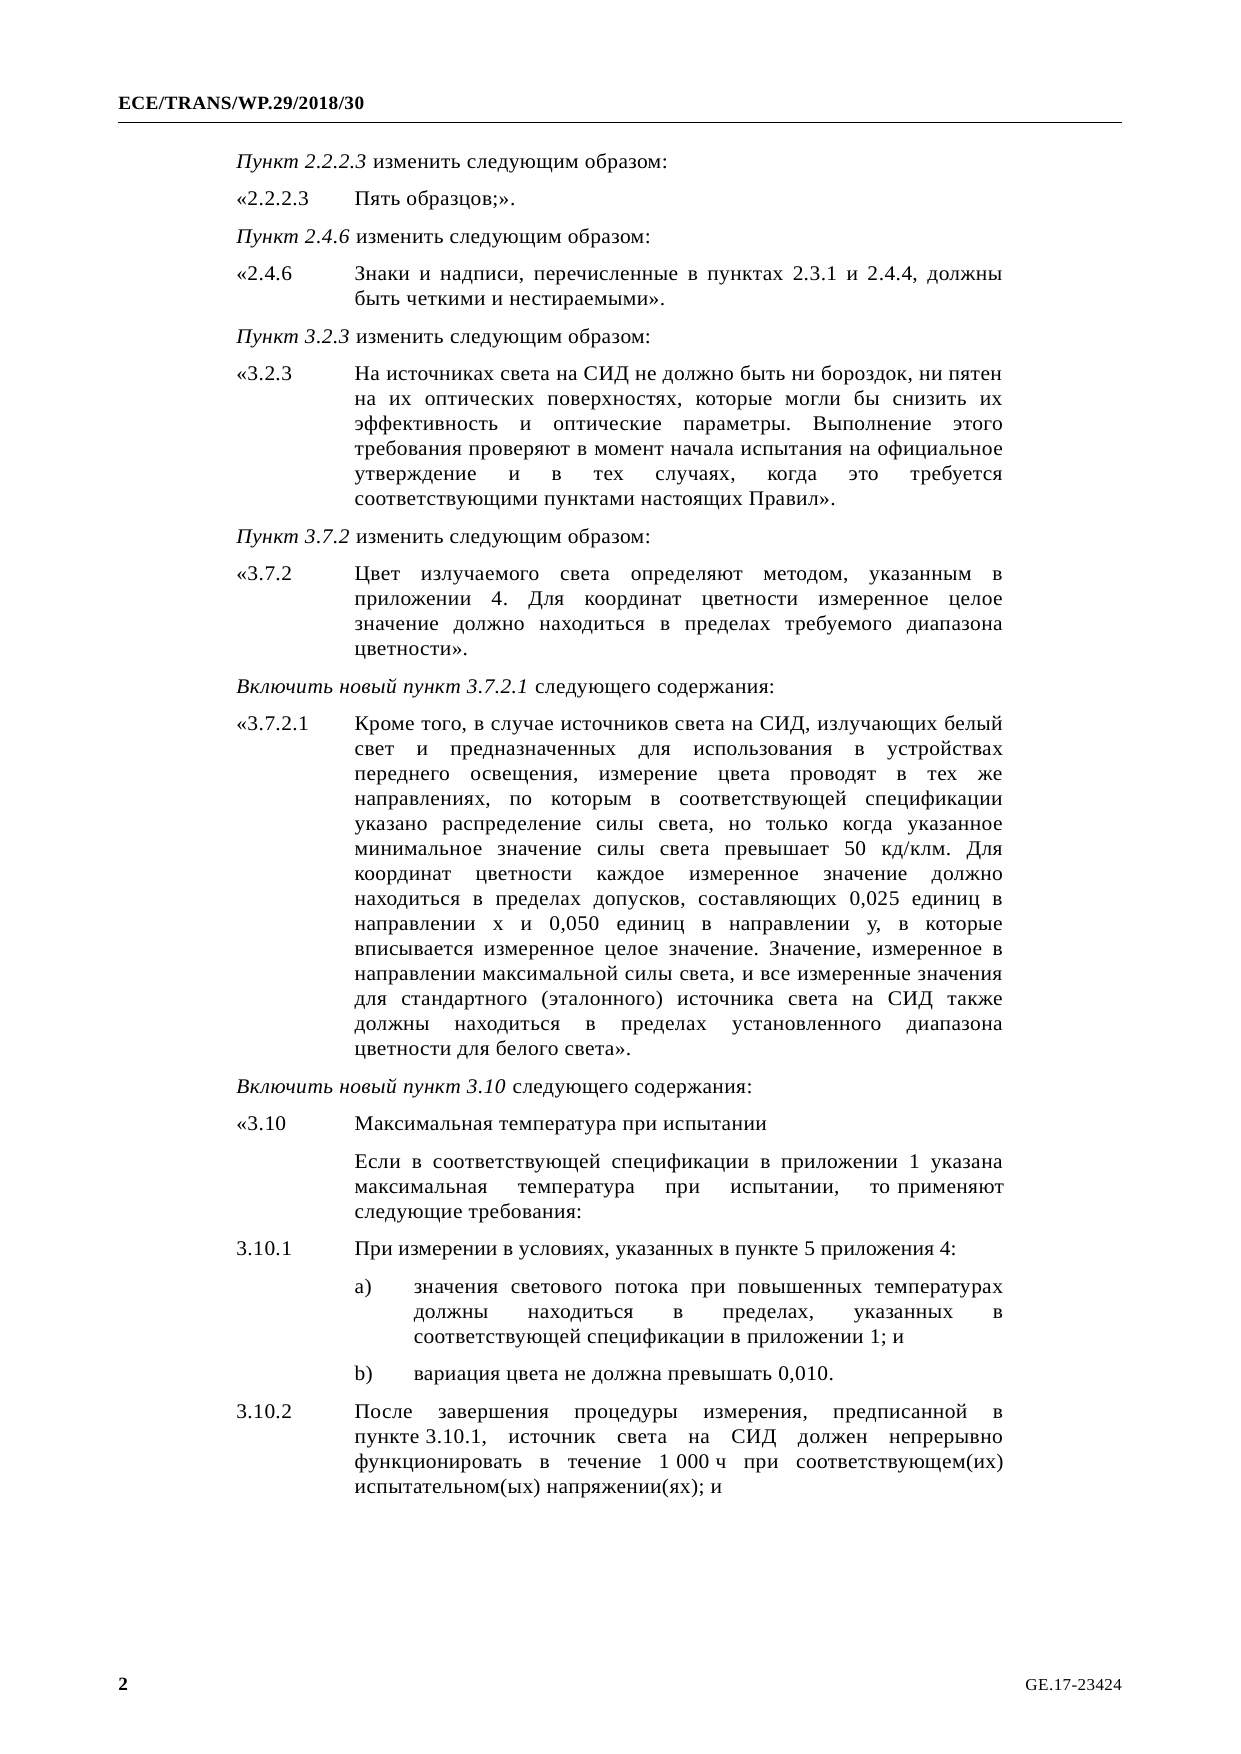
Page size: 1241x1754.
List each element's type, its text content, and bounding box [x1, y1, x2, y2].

text Пункт 2.2.2.3 изменить следующим образом: [236, 148, 1004, 173]
text Пункт 3.2.3 изменить следующим образом: [236, 323, 1004, 348]
text «3.7.2.1 Кроме того, в случае источников света на СИД, излучающих белый свет и предназначенных для использования в устройствах переднего освещения, измерение цвета проводят в тех же направлениях, по которым в соответствующей спецификации указано распределение силы света, но только когда указанное минимальное значение силы света превышает 50 кд/клм. Для координат цветности каждое измеренное значение должно находиться в пределах допусков, составляющих 0,025 единиц в направлении х и 0,050 единиц в направлении у, в которые вписывается измеренное целое значение. Значение, измеренное в направлении максимальной силы света, и все измеренные значения для стандартного (эталонного) источника света на СИД также должны находиться в пределах установленного диапазона цветности для белого света». [236, 710, 1004, 1060]
text 3.10.2 После завершения процедуры измерения, предписанной в пункте 3.10.1, источник света на СИД должен непрерывно функционировать в течение 1 000 ч при соответствующем(их) испытательном(ых) напряжении(ях); и [236, 1398, 1004, 1498]
text b) вариация цвета не должна превышать 0,010. [354, 1360, 1004, 1385]
text Если в соответствующей спецификации в приложении 1 указана максимальная температура при испытании, то применяют следующие требования: [354, 1148, 1004, 1223]
text a) значения светового потока при повышенных температурах должны находиться в пределах, указанных в соответствующей спецификации в приложении 1; и [354, 1273, 1004, 1348]
text Пункт 3.7.2 изменить следующим образом: [236, 523, 1004, 548]
text Включить новый пункт 3.7.2.1 следующего содержания: [236, 673, 1004, 698]
text Включить новый пункт 3.10 следующего содержания: [236, 1073, 1004, 1098]
text 3.10.1 При измерении в условиях, указанных в пункте 5 приложения 4: [236, 1235, 1004, 1260]
text «2.4.6 Знаки и надписи, перечисленные в пунктах 2.3.1 и 2.4.4, должны быть четкими и нестираемыми». [236, 260, 1004, 310]
text «3.7.2 Цвет излучаемого света определяют методом, указанным в приложении 4. Для координат цветности измеренное целое значение должно находиться в пределах требуемого диапазона цветности». [236, 560, 1004, 660]
text «3.10 Максимальная температура при испытании [236, 1110, 1004, 1135]
text Пункт 2.4.6 изменить следующим образом: [236, 223, 1004, 248]
text «2.2.2.3 Пять образцов;». [236, 185, 1004, 210]
text «3.2.3 На источниках света на СИД не должно быть ни бороздок, ни пятен на их оптических поверхностях, которые могли бы снизить их эффективность и оптические параметры. Выполнение этого требования проверяют в момент начала испытания на официальное утверждение и в тех случаях, когда это требуется соответствующими пунктами настоящих Правил». [236, 360, 1004, 510]
